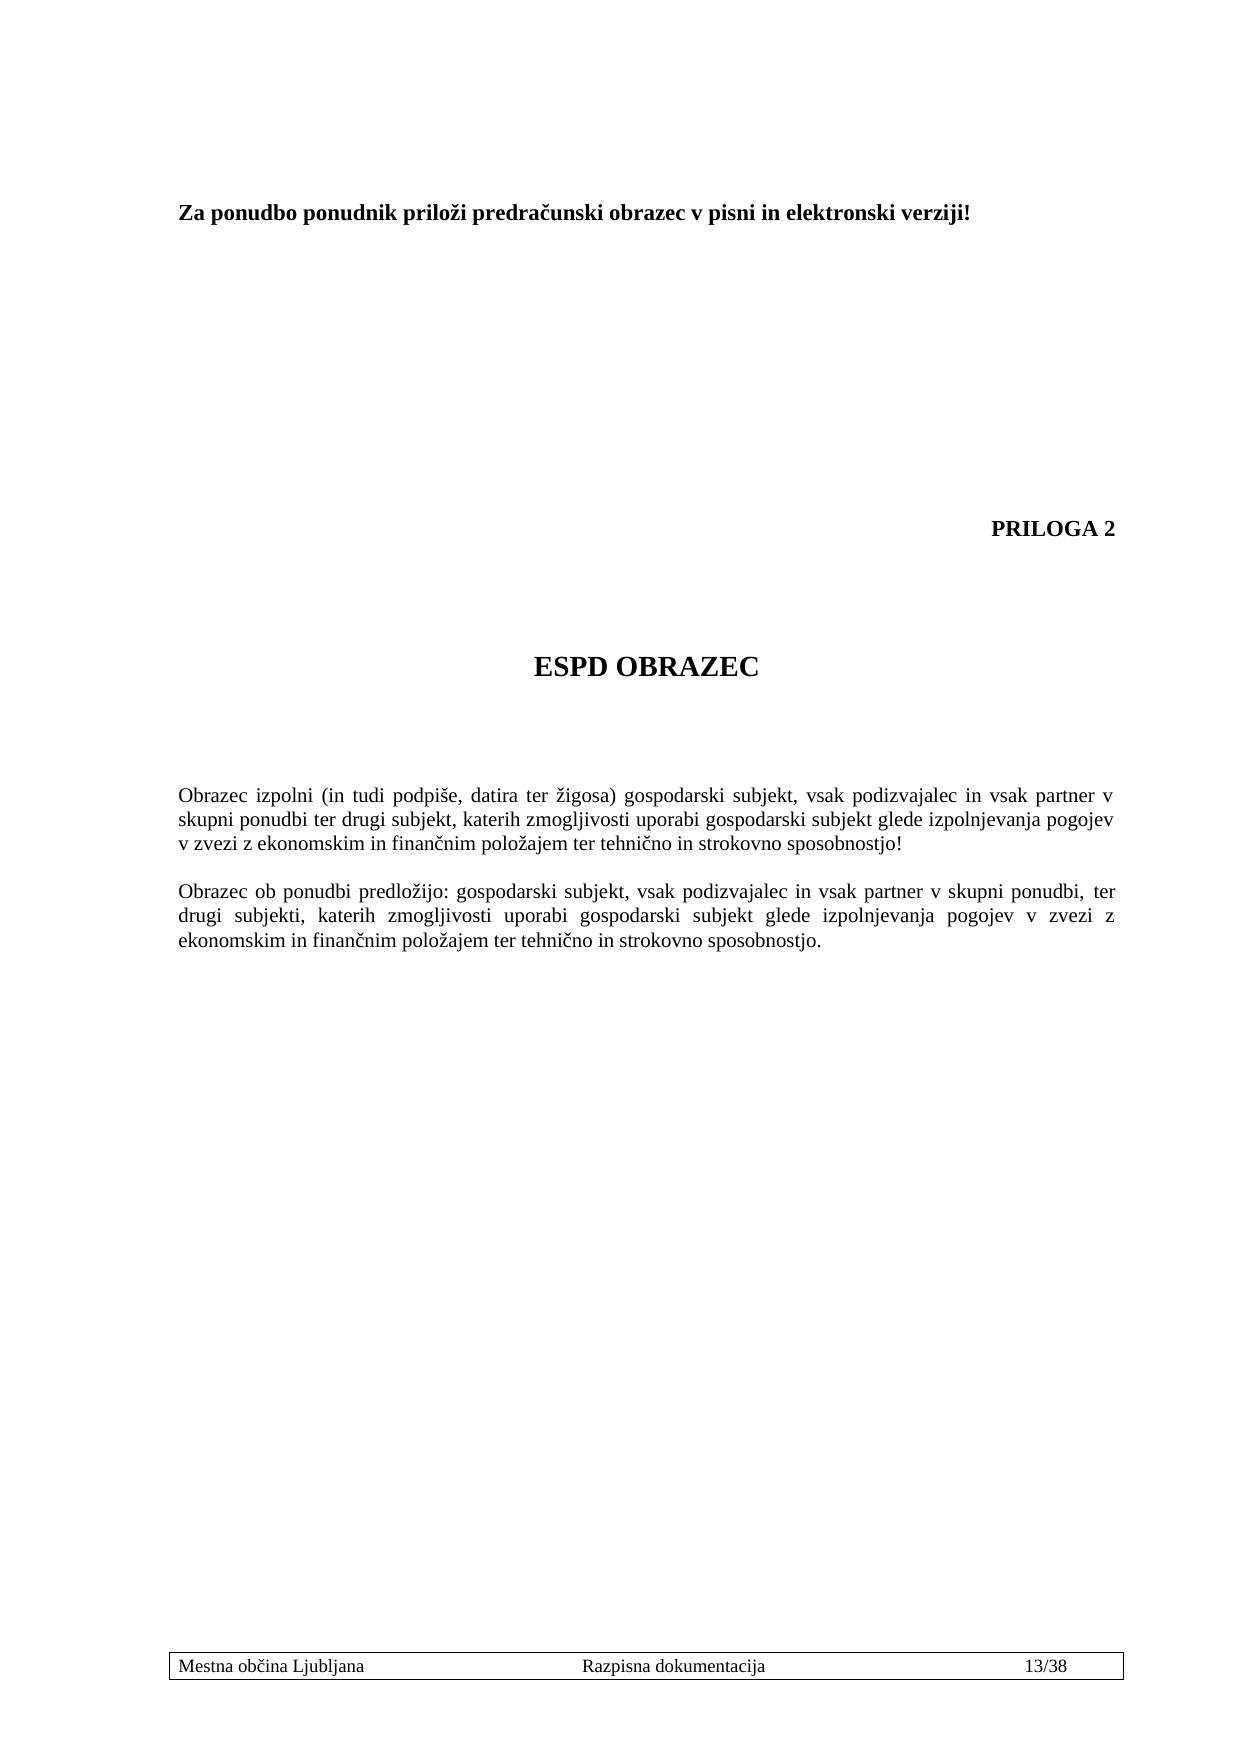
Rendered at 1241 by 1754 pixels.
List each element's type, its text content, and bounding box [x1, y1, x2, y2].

text Obrazec ob ponudbi predložijo: gospodarski subjekt, vsak podizvajalec in vsak partner v skupni ponudbi, ter drugi subjekti, katerih zmogljivosti uporabi gospodarski subjekt glede izpolnjevanja pogojev v zvezi z ekonomskim in finančnim položajem ter tehnično in strokovno sposobnostjo. [178, 879, 1115, 952]
text ESPD OBRAZEC [178, 649, 1115, 682]
text Za ponudbo ponudnik priloži predračunski obrazec v pisni in elektronski verziji! [178, 198, 1115, 225]
text Obrazec izpolni (in tudi podpiše, datira ter žigosa) gospodarski subjekt, vsak podizvajalec in vsak partner v skupni ponudbi ter drugi subjekt, katerih zmogljivosti uporabi gospodarski subjekt glede izpolnjevanja pogojev v zvezi z ekonomskim in finančnim položajem ter tehnično in strokovno sposobnostjo! [178, 783, 1115, 855]
text PRILOGA 2 [178, 515, 1115, 541]
